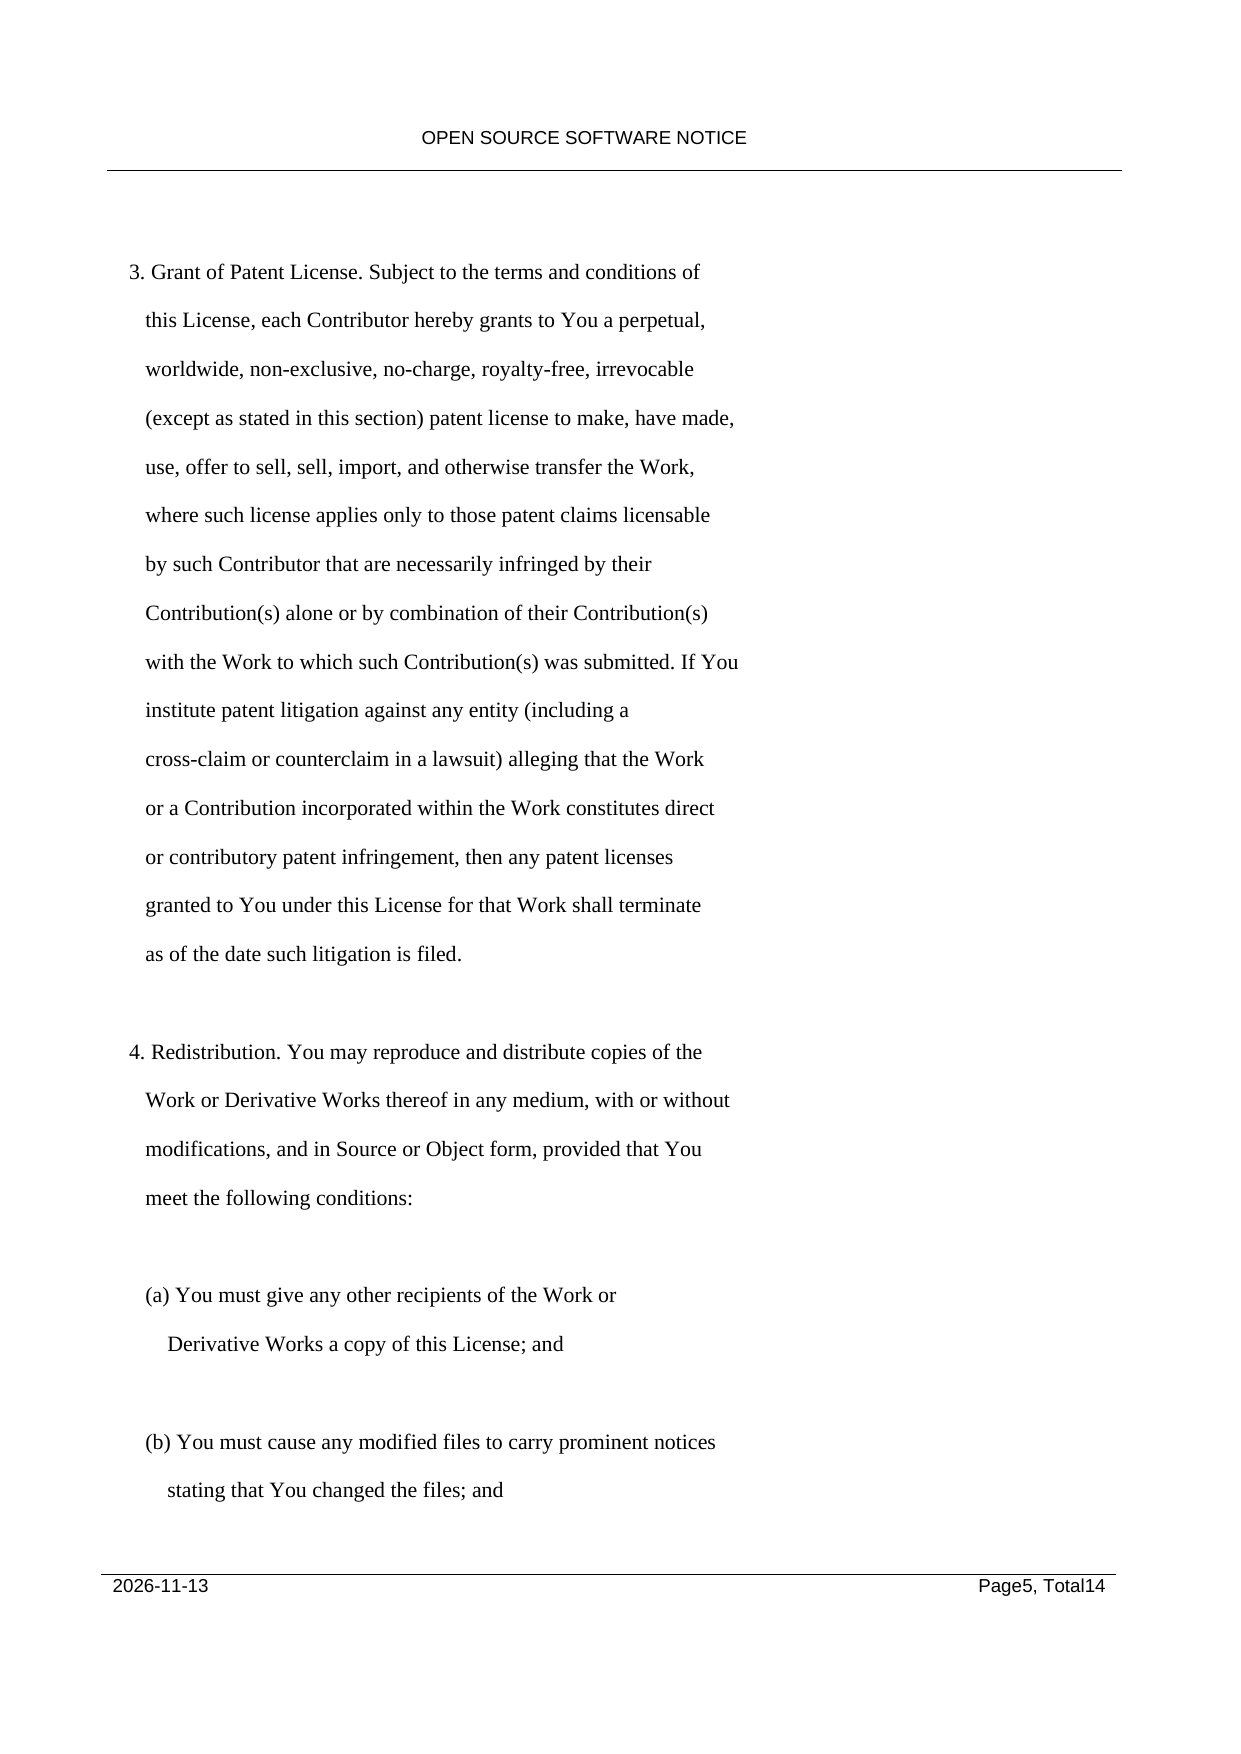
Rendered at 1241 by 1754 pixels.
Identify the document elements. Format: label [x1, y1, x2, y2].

text [112, 206, 1128, 1506]
